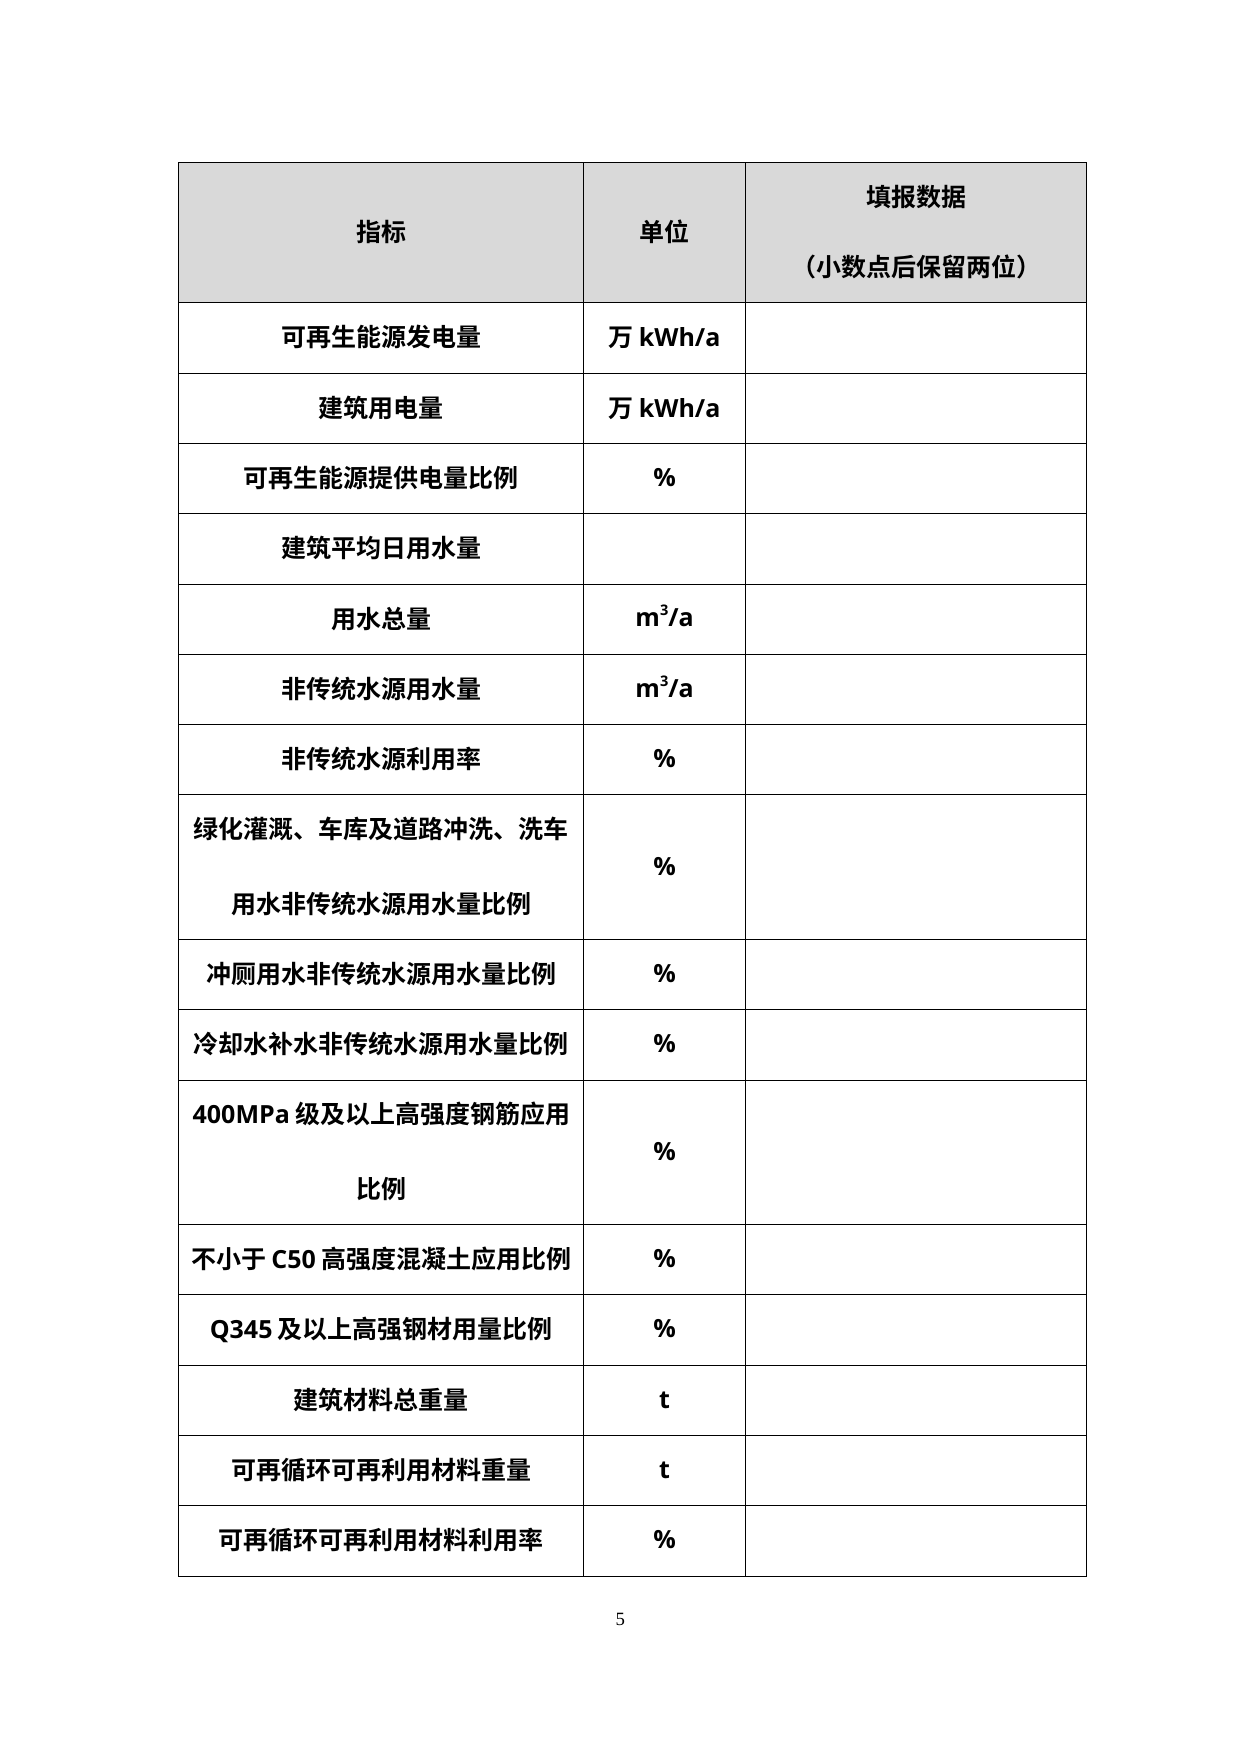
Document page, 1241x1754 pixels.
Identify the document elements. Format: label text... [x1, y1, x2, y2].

table_cell 非传统水源利用率 [179, 725, 583, 794]
table_cell 可再生能源发电量 [179, 303, 583, 372]
table_header 单位 [584, 163, 745, 302]
table_cell % [584, 1506, 745, 1576]
table_cell 非传统水源用水量 [179, 655, 583, 724]
table_cell 绿化灌溉、车库及道路冲洗、洗车用水非传统水源用水量比例 [179, 795, 583, 939]
table_cell [746, 940, 1086, 1009]
table_cell % [584, 1225, 745, 1294]
table_cell 冷却水补水非传统水源用水量比例 [179, 1010, 583, 1079]
table_cell [746, 1436, 1086, 1505]
table_cell t [584, 1366, 745, 1435]
table_cell 可再循环可再利用材料重量 [179, 1436, 583, 1505]
table_cell [584, 514, 745, 583]
table_cell 不小于C50高强度混凝土应用比例 [179, 1225, 583, 1294]
table_cell % [584, 1295, 745, 1364]
table_cell [746, 1506, 1086, 1576]
table_cell m3/a [584, 655, 745, 724]
table_cell 建筑用电量 [179, 374, 583, 443]
table_cell 400MPa级及以上高强度钢筋应用比例 [179, 1081, 583, 1224]
table_cell Q345及以上高强钢材用量比例 [179, 1295, 583, 1364]
table_cell t [584, 1436, 745, 1505]
table_cell 用水总量 [179, 585, 583, 654]
table_header 指标 [179, 163, 583, 302]
table_cell % [584, 1081, 745, 1224]
table_cell 万kWh/a [584, 374, 745, 443]
table_cell % [584, 795, 745, 939]
table_cell 可再生能源提供电量比例 [179, 444, 583, 513]
table_cell [746, 1366, 1086, 1435]
table_cell [746, 1081, 1086, 1224]
table_cell [746, 514, 1086, 583]
table_cell [746, 444, 1086, 513]
table_cell 建筑材料总重量 [179, 1366, 583, 1435]
table_cell 冲厕用水非传统水源用水量比例 [179, 940, 583, 1009]
table_cell % [584, 444, 745, 513]
table_cell [746, 303, 1086, 372]
table_cell % [584, 940, 745, 1009]
table_cell % [584, 725, 745, 794]
table_cell 可再循环可再利用材料利用率 [179, 1506, 583, 1576]
table_cell 万kWh/a [584, 303, 745, 372]
table_cell [746, 655, 1086, 724]
table_cell m3/a [584, 585, 745, 654]
table_cell [746, 725, 1086, 794]
table_cell 建筑平均日用水量 [179, 514, 583, 583]
table_cell [746, 795, 1086, 939]
table_cell % [584, 1010, 745, 1079]
table_header 填报数据 （小数点后保留两位） [746, 163, 1086, 302]
table_cell [746, 1225, 1086, 1294]
table_cell [746, 585, 1086, 654]
table_cell [746, 1295, 1086, 1364]
table_cell [746, 1010, 1086, 1079]
table_cell [746, 374, 1086, 443]
